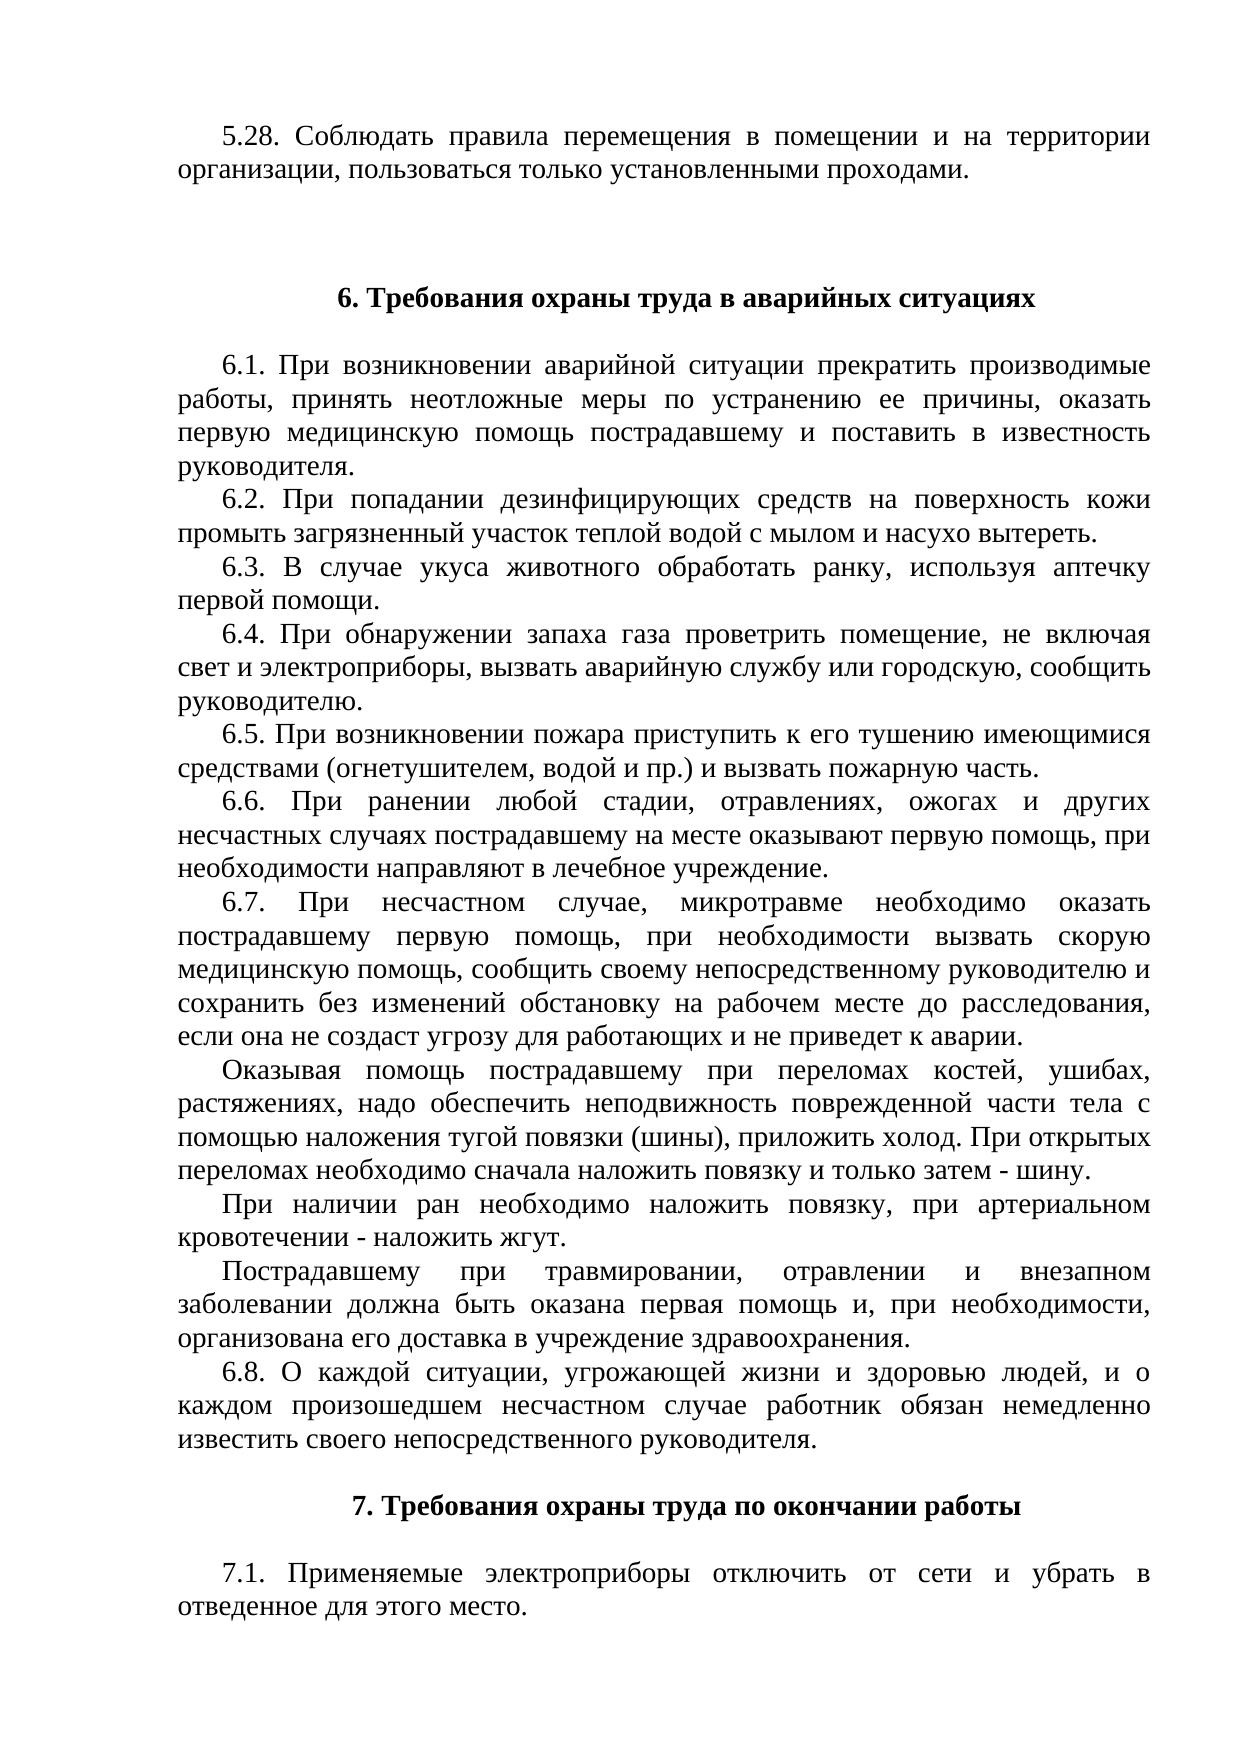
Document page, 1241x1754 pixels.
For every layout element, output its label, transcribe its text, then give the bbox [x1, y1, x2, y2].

text 7.1. Применяемые электроприборы отключить от сети и убрать в отведенное для этого место. [177, 1555, 1152, 1622]
text 6.2. При попадании дезинфицирующих средств на поверхность кожи промыть загрязненный участок теплой водой с мылом и насухо вытереть. [177, 482, 1152, 549]
text 6.4. При обнаружении запаха газа проветрить помещение, не включая свет и электроприборы, вызвать аварийную службу или городскую, сообщить руководителю. [177, 616, 1152, 716]
text При наличии ран необходимо наложить повязку, при артериальном кровотечении - наложить жгут. [177, 1186, 1152, 1253]
text 6.8. О каждой ситуации, угрожающей жизни и здоровью людей, и о каждом произошедшем несчастном случае работник обязан немедленно известить своего непосредственного руководителя. [177, 1354, 1152, 1454]
text Оказывая помощь пострадавшему при переломах костей, ушибах, растяжениях, надо обеспечить неподвижность поврежденной части тела с помощью наложения тугой повязки (шины), приложить холод. При открытых переломах необходимо сначала наложить повязку и только затем - шину. [177, 1052, 1152, 1186]
text 6.7. При несчастном случае, микротравме необходимо оказать пострадавшему первую помощь, при необходимости вызвать скорую медицинскую помощь, сообщить своему непосредственному руководителю и сохранить без изменений обстановку на рабочем месте до расследования, если она не создаст угрозу для работающих и не приведет к аварии. [177, 884, 1152, 1052]
text 6. Требования охраны труда в аварийных ситуациях [177, 280, 1152, 314]
text 5.28. Соблюдать правила перемещения в помещении и на территории организации, пользоваться только установленными проходами. [177, 118, 1152, 185]
text 6.1. При возникновении аварийной ситуации прекратить производимые работы, принять неотложные меры по устранению ее причины, оказать первую медицинскую помощь пострадавшему и поставить в известность руководителя. [177, 347, 1152, 482]
text 6.3. В случае укуса животного обработать ранку, используя аптечку первой помощи. [177, 549, 1152, 616]
text 6.5. При возникновении пожара приступить к его тушению имеющимися средствами (огнетушителем, водой и пр.) и вызвать пожарную часть. [177, 716, 1152, 783]
text 6.6. При ранении любой стадии, отравлениях, ожогах и других несчастных случаях пострадавшему на месте оказывают первую помощь, при необходимости направляют в лечебное учреждение. [177, 783, 1152, 884]
text 7. Требования охраны труда по окончании работы [177, 1488, 1152, 1521]
text Пострадавшему при травмировании, отравлении и внезапном заболевании должна быть оказана первая помощь и, при необходимости, организована его доставка в учреждение здравоохранения. [177, 1253, 1152, 1354]
